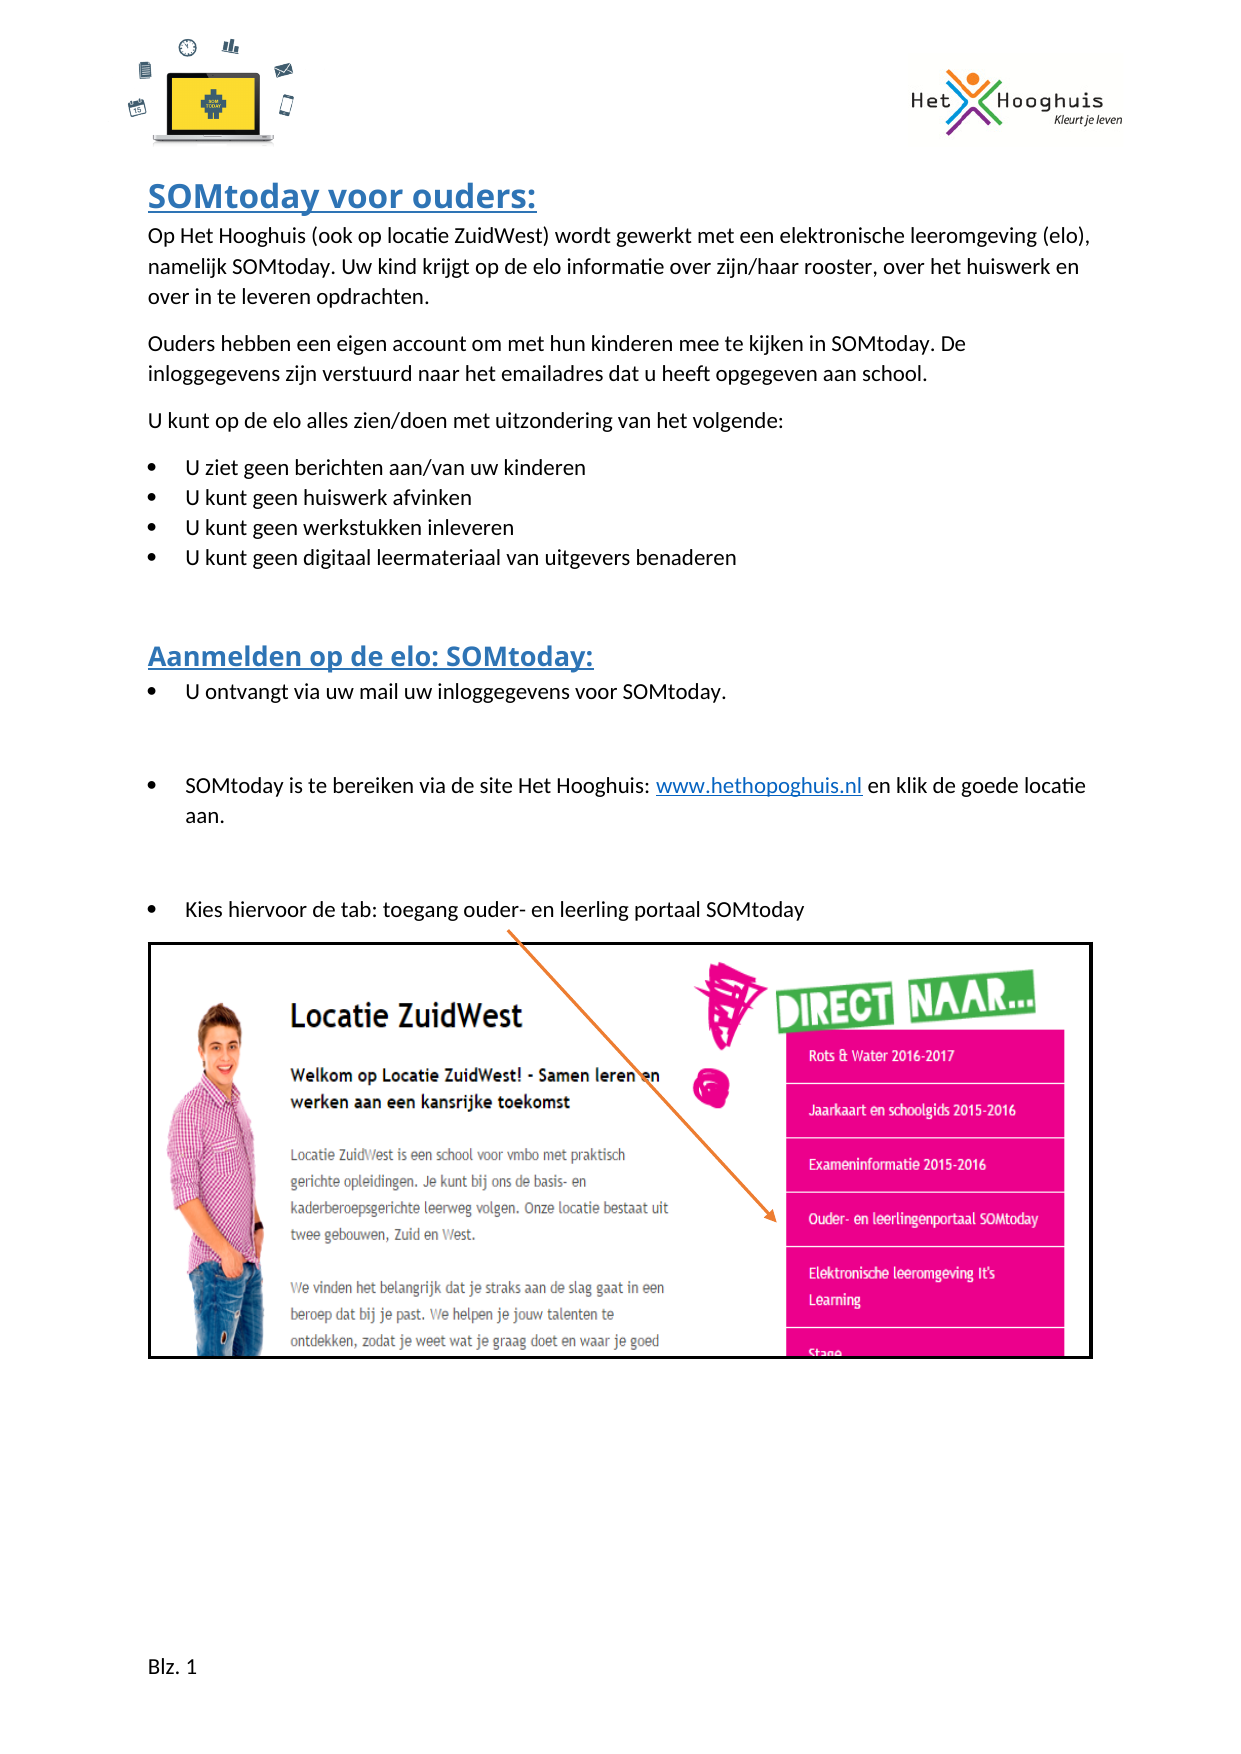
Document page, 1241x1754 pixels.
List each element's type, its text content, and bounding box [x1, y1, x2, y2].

list SOMtoday is te bereiken via de site Het Hooghuis: www.hethopoghuis.nl en klik de goede locatie aan. [148, 771, 1093, 829]
list U ziet geen berichten aan/van uw kinderen [148, 453, 1093, 481]
picture [48, 0, 380, 166]
picture [151, 945, 1089, 1356]
text U kunt op de elo alles zien/doen met uitzondering van het volgende: [148, 406, 1093, 434]
subtitle SOMtoday voor ouders: [148, 173, 1093, 218]
text Op Het Hooghuis (ook op locatie ZuidWest) wordt gewerkt met een elektronische leeromgeving (elo), namelijk SOMtoday. Uw kind krijgt op de elo informatie over zijn/haar rooster, over het huiswerk en over in te leveren opdrachten. [148, 222, 1093, 310]
list Kies hiervoor de tab: toegang ouder- en leerling portaal SOMtoday [148, 895, 1093, 923]
list U kunt geen huiswerk afvinken [148, 483, 1093, 511]
list U ontvangt via uw mail uw inloggegevens voor SOMtoday. [148, 677, 1093, 705]
picture [907, 53, 1124, 147]
list U kunt geen digitaal leermateriaal van uitgevers benaderen [148, 543, 1093, 571]
subtitle Aanmelden op de elo: SOMtoday: [148, 637, 1093, 674]
text Ouders hebben een eigen account om met hun kinderen mee te kijken in SOMtoday. De inloggegevens zijn verstuurd naar het emailadres dat u heeft opgegeven aan school. [148, 329, 1093, 387]
list U kunt geen werkstukken inleveren [148, 513, 1093, 541]
